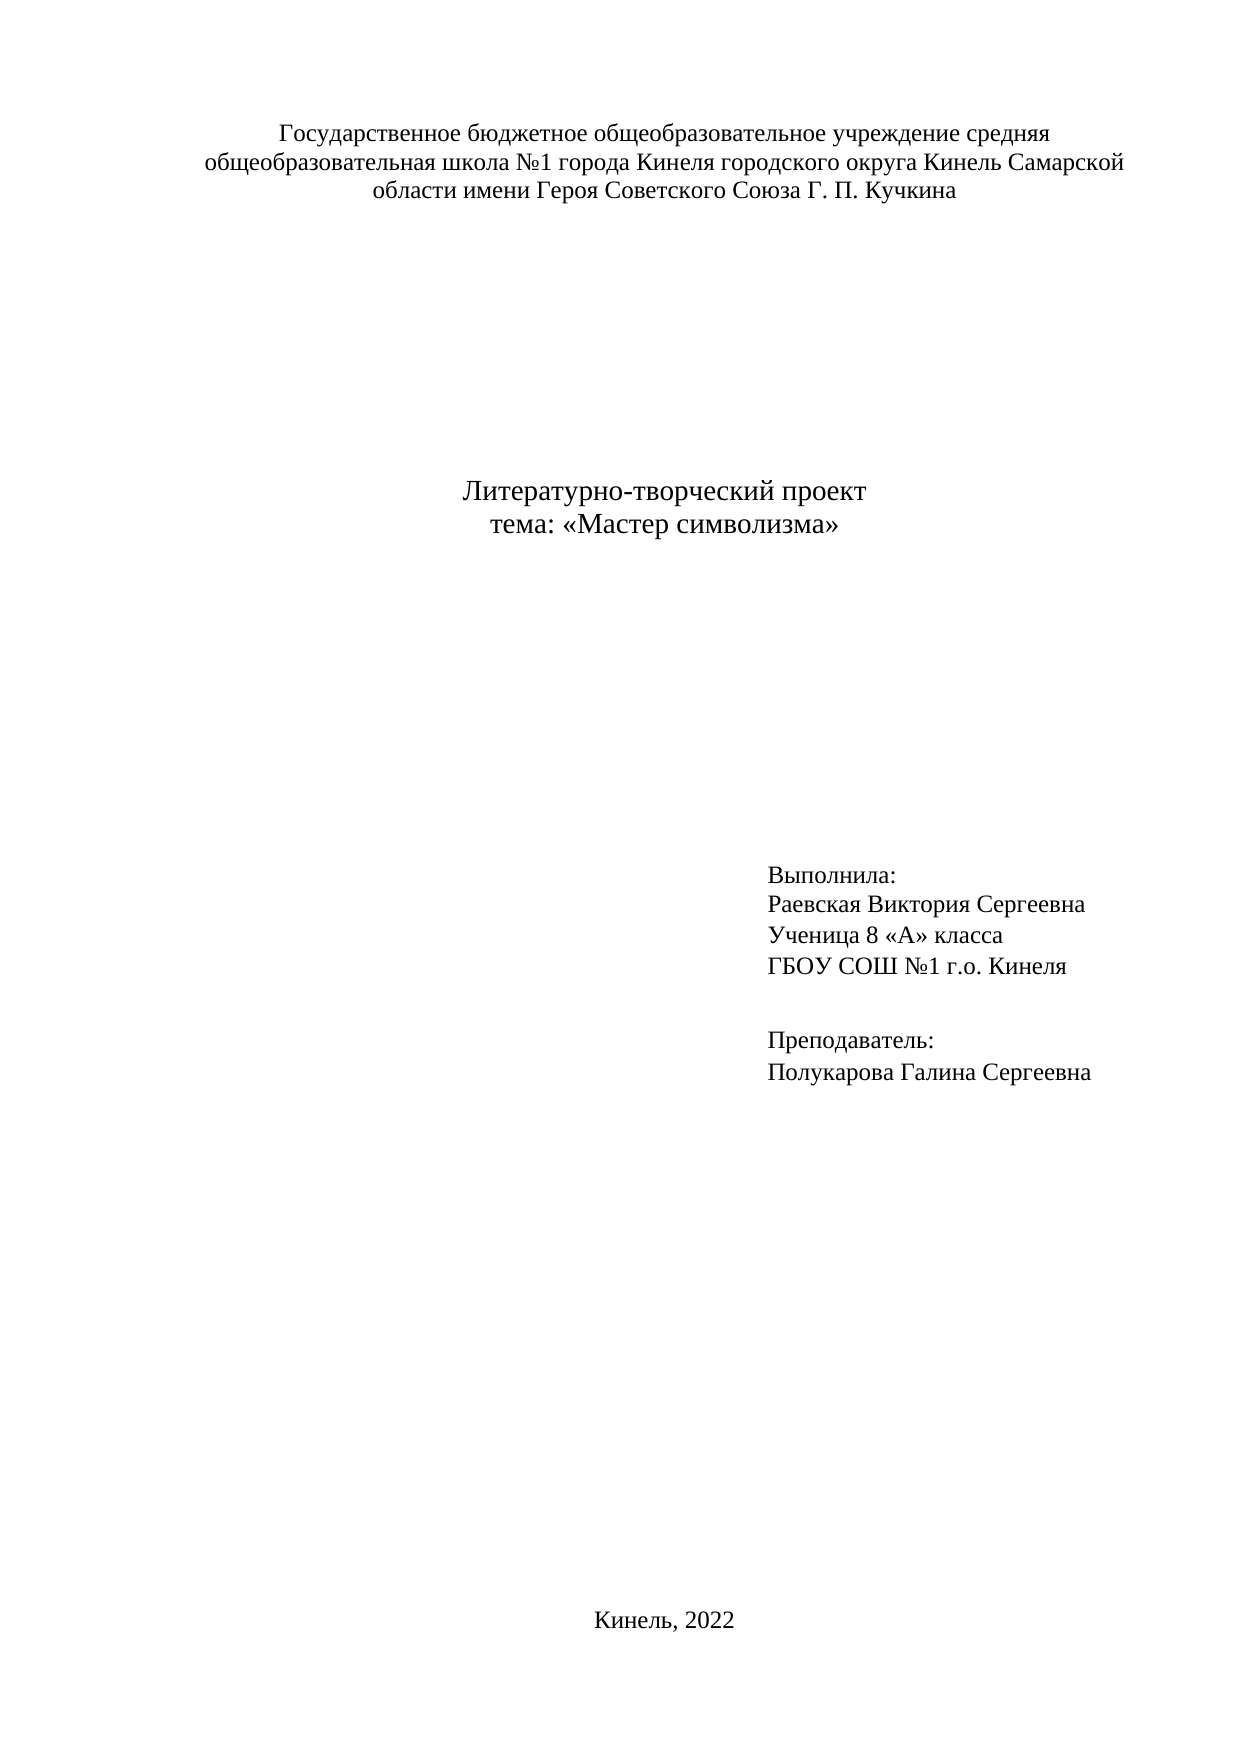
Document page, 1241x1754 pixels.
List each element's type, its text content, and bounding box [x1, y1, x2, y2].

text Государственное бюджетное общеобразовательное учреждение средняя общеобразовательная школа №1 города Кинеля городского округа Кинель Самарской области имени Героя Советского Союза Г. П. Кучкина [177, 118, 1152, 204]
text Преподаватель: [767, 1026, 1152, 1054]
text Ученица 8 «А» класса [767, 920, 1152, 949]
text Полукарова Галина Сергеевна [767, 1057, 1152, 1085]
text тема: «Мастер символизма» [177, 506, 1152, 540]
text Выполнила: [767, 860, 1152, 889]
text Литературно-творческий проект [177, 473, 1152, 506]
text Кинель, 2022 [177, 1605, 1152, 1634]
text Раевская Виктория Сергеевна [767, 889, 1152, 918]
text ГБОУ СОШ №1 г.о. Кинеля [767, 951, 1152, 980]
